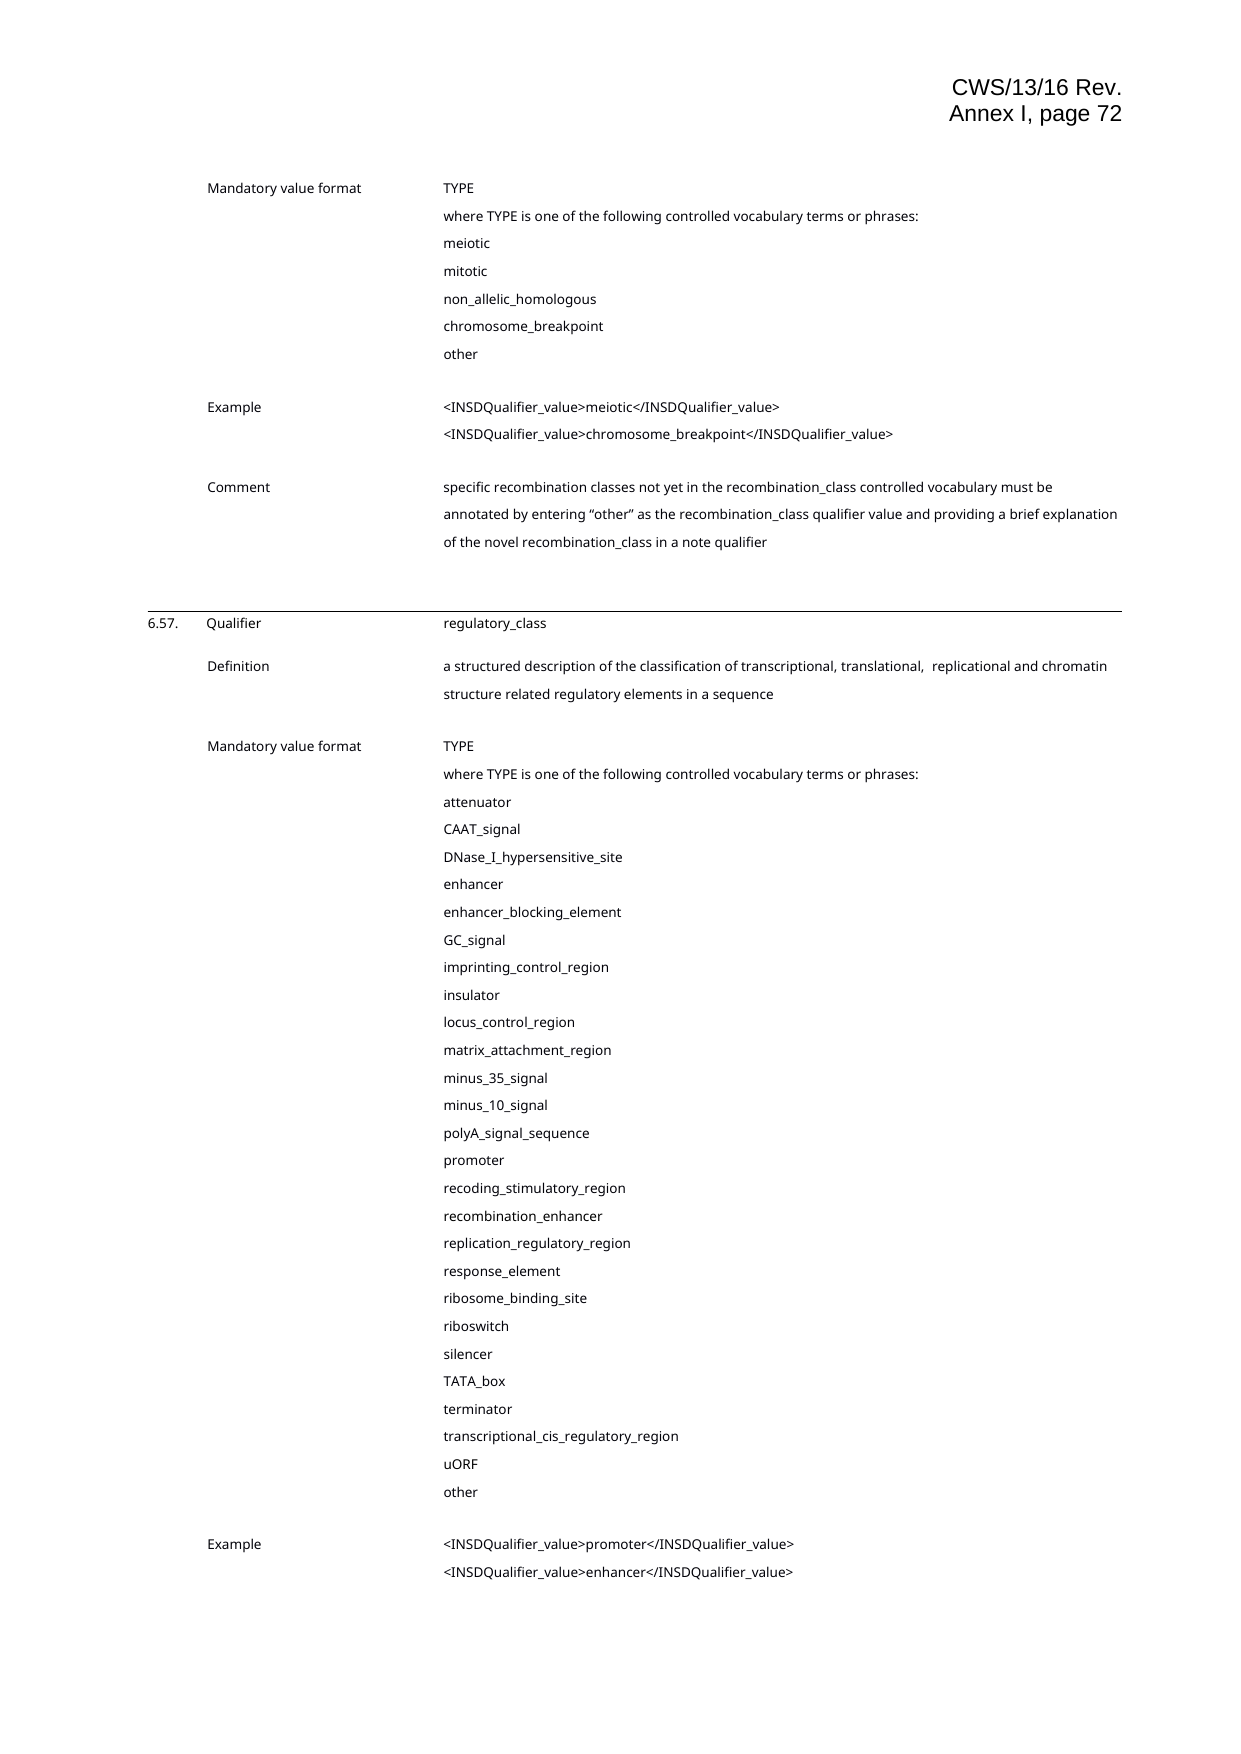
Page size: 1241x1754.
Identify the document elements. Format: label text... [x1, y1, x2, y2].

text attenuator [148, 792, 1122, 811]
text recoding_stimulatory_region [443, 1179, 1122, 1197]
text polyA_signal_sequence [443, 1124, 1122, 1142]
text insulator [443, 986, 1122, 1004]
text <INSDQualifier_value>chromosome_breakpoint</INSDQualifier_value> [443, 425, 1122, 443]
text Definition a structured description of the classification of transcriptional, translational, replicational and chromatin structure related regulatory elements in a sequence [207, 657, 1122, 703]
text CAAT_signal [443, 820, 1122, 838]
text enhancer_blocking_element [443, 903, 1122, 921]
text Qualifier regulatory_class [148, 612, 1122, 632]
text transcriptional_cis_regulatory_region [443, 1427, 1122, 1446]
text mitotic [443, 262, 1122, 281]
text matrix_attachment_region [443, 1041, 1122, 1059]
text imprinting_control_region [443, 958, 1122, 977]
text minus_35_signal [443, 1068, 1122, 1087]
text meiotic [207, 234, 1122, 253]
text replication_regulatory_region [443, 1234, 1122, 1253]
text uORF [443, 1455, 1122, 1473]
text Comment specific recombination classes not yet in the recombination_class controlled vocabulary must be annotated by entering “other” as the recombination_class qualifier value and providing a brief explanation of the novel recombination_class in a note qualifier [207, 478, 1122, 551]
text non_allelic_homologous [443, 290, 1122, 308]
text ribosome_binding_site [443, 1289, 1122, 1308]
text terminator [443, 1400, 1122, 1418]
text Example <INSDQualifier_value>promoter</INSDQualifier_value> [207, 1535, 1122, 1554]
text <INSDQualifier_value>enhancer</INSDQualifier_value> [443, 1563, 1122, 1581]
text other [443, 345, 1122, 363]
text locus_control_region [443, 1013, 1122, 1032]
text TATA_box [443, 1372, 1122, 1391]
text enhancer [443, 875, 1122, 894]
text Mandatory value format TYPE where TYPE is one of the following controlled vocabulary terms or phrases: [207, 179, 1122, 225]
text Example <INSDQualifier_value>meiotic</INSDQualifier_value> [207, 397, 1122, 416]
text response_element [443, 1262, 1122, 1280]
text GC_signal [443, 931, 1122, 949]
text chromosome_breakpoint [443, 317, 1122, 336]
text DNase_I_hypersensitive_site [443, 848, 1122, 866]
text other [443, 1483, 1122, 1501]
text minus_10_signal [443, 1096, 1122, 1114]
text promoter [443, 1151, 1122, 1170]
text silencer [443, 1344, 1122, 1363]
text riboswitch [443, 1317, 1122, 1335]
text recombination_enhancer [443, 1207, 1122, 1225]
text Mandatory value format TYPE where TYPE is one of the following controlled vocabulary terms or phrases: [207, 737, 1122, 783]
